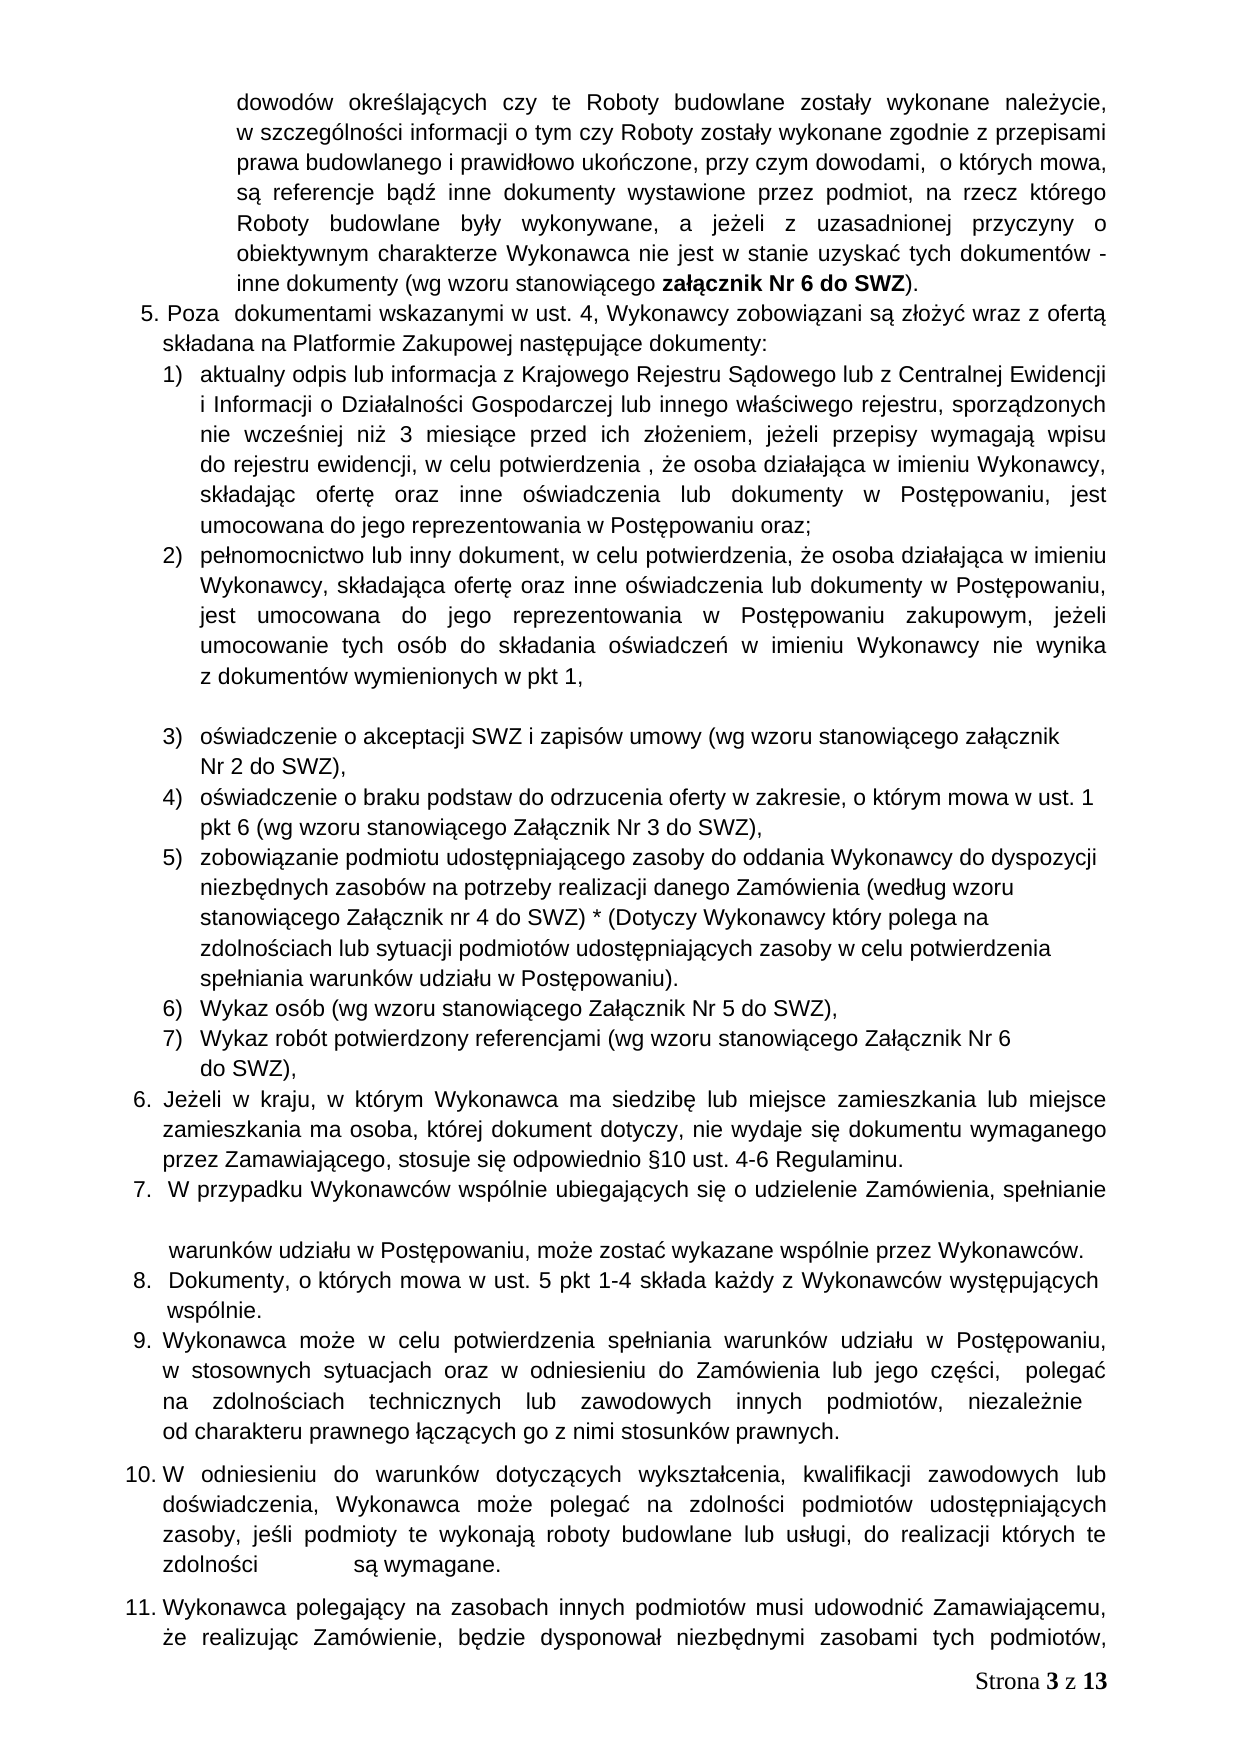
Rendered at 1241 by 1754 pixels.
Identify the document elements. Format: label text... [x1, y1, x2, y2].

text 8. Dokumenty, o których mowa w ust. 5 pkt 1-4 składa każdy z Wykonawców występujących wspólnie. [133, 1267, 1107, 1323]
list Wykaz robót potwierdzony referencjami (wg wzoru stanowiącego Załącznik Nr 6 do SWZ), [162, 1025, 1107, 1082]
list aktualny odpis lub informacja z Krajowego Rejestru Sądowego lub z Centralnej Ewidencji i Informacji o Działalności Gospodarczej lub innego właściwego rejestru, sporządzonych nie wcześniej niż 3 miesiące przed ich złożeniem, jeżeli przepisy wymagają wpisu do rejestru ewidencji, w celu potwierdzenia , że osoba działająca w imieniu Wykonawcy, składając ofertę oraz inne oświadczenia lub dokumenty w Postępowaniu, jest umocowana do jego reprezentowania w Postępowaniu oraz; [162, 361, 1107, 538]
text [236, 89, 1107, 296]
list Wykaz osób (wg wzoru stanowiącego Załącznik Nr 5 do SWZ), [162, 995, 1107, 1021]
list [125, 1594, 1107, 1650]
list pełnomocnictwo lub inny dokument, w celu potwierdzenia, że osoba działająca w imieniu Wykonawcy, składająca ofertę oraz inne oświadczenia lub dokumenty w Postępowaniu, jest umocowana do jego reprezentowania w Postępowaniu zakupowym, jeżeli umocowanie tych osób do składania oświadczeń w imieniu Wykonawcy nie wynika z dokumentów wymienionych w pkt 1, [162, 542, 1107, 689]
text 5. Poza dokumentami wskazanymi w ust. 4, Wykonawcy zobowiązani są złożyć wraz z ofertą składana na Platformie Zakupowej następujące dokumenty: [133, 300, 1107, 357]
text 7. W przypadku Wykonawców wspólnie ubiegających się o udzielenie Zamówienia, spełnianie warunków udziału w Postępowaniu, może zostać wykazane wspólnie przez Wykonawców. [133, 1176, 1107, 1263]
list Wykonawca może w celu potwierdzenia spełniania warunków udziału w Postępowaniu, w stosownych sytuacjach oraz w odniesieniu do Zamówienia lub jego części, polegać na zdolnościach technicznych lub zawodowych innych podmiotów, niezależnie od charakteru prawnego łączących go z nimi stosunków prawnych. [133, 1327, 1107, 1444]
list W odniesieniu do warunków dotyczących wykształcenia, kwalifikacji zawodowych lub doświadczenia, Wykonawca może polegać na zdolności podmiotów udostępniających zasoby, jeśli podmioty te wykonają roboty budowlane lub usługi, do realizacji których te zdolności są wymagane. [125, 1461, 1107, 1577]
list oświadczenie o akceptacji SWZ i zapisów umowy (wg wzoru stanowiącego załącznik Nr 2 do SWZ), [162, 723, 1107, 779]
list zobowiązanie podmiotu udostępniającego zasoby do oddania Wykonawcy do dyspozycji niezbędnych zasobów na potrzeby realizacji danego Zamówienia (według wzoru stanowiącego Załącznik nr 4 do SWZ) * (Dotyczy Wykonawcy który polega na zdolnościach lub sytuacji podmiotów udostępniających zasoby w celu potwierdzenia spełniania warunków udziału w Postępowaniu). [162, 844, 1107, 991]
list oświadczenie o braku podstaw do odrzucenia oferty w zakresie, o którym mowa w ust. 1 pkt 6 (wg wzoru stanowiącego Załącznik Nr 3 do SWZ), [162, 783, 1107, 840]
text 6. Jeżeli w kraju, w którym Wykonawca ma siedzibę lub miejsce zamieszkania lub miejsce zamieszkania ma osoba, której dokument dotyczy, nie wydaje się dokumentu wymaganego przez Zamawiającego, stosuje się odpowiednio §10 ust. 4-6 Regulaminu. [133, 1086, 1107, 1172]
